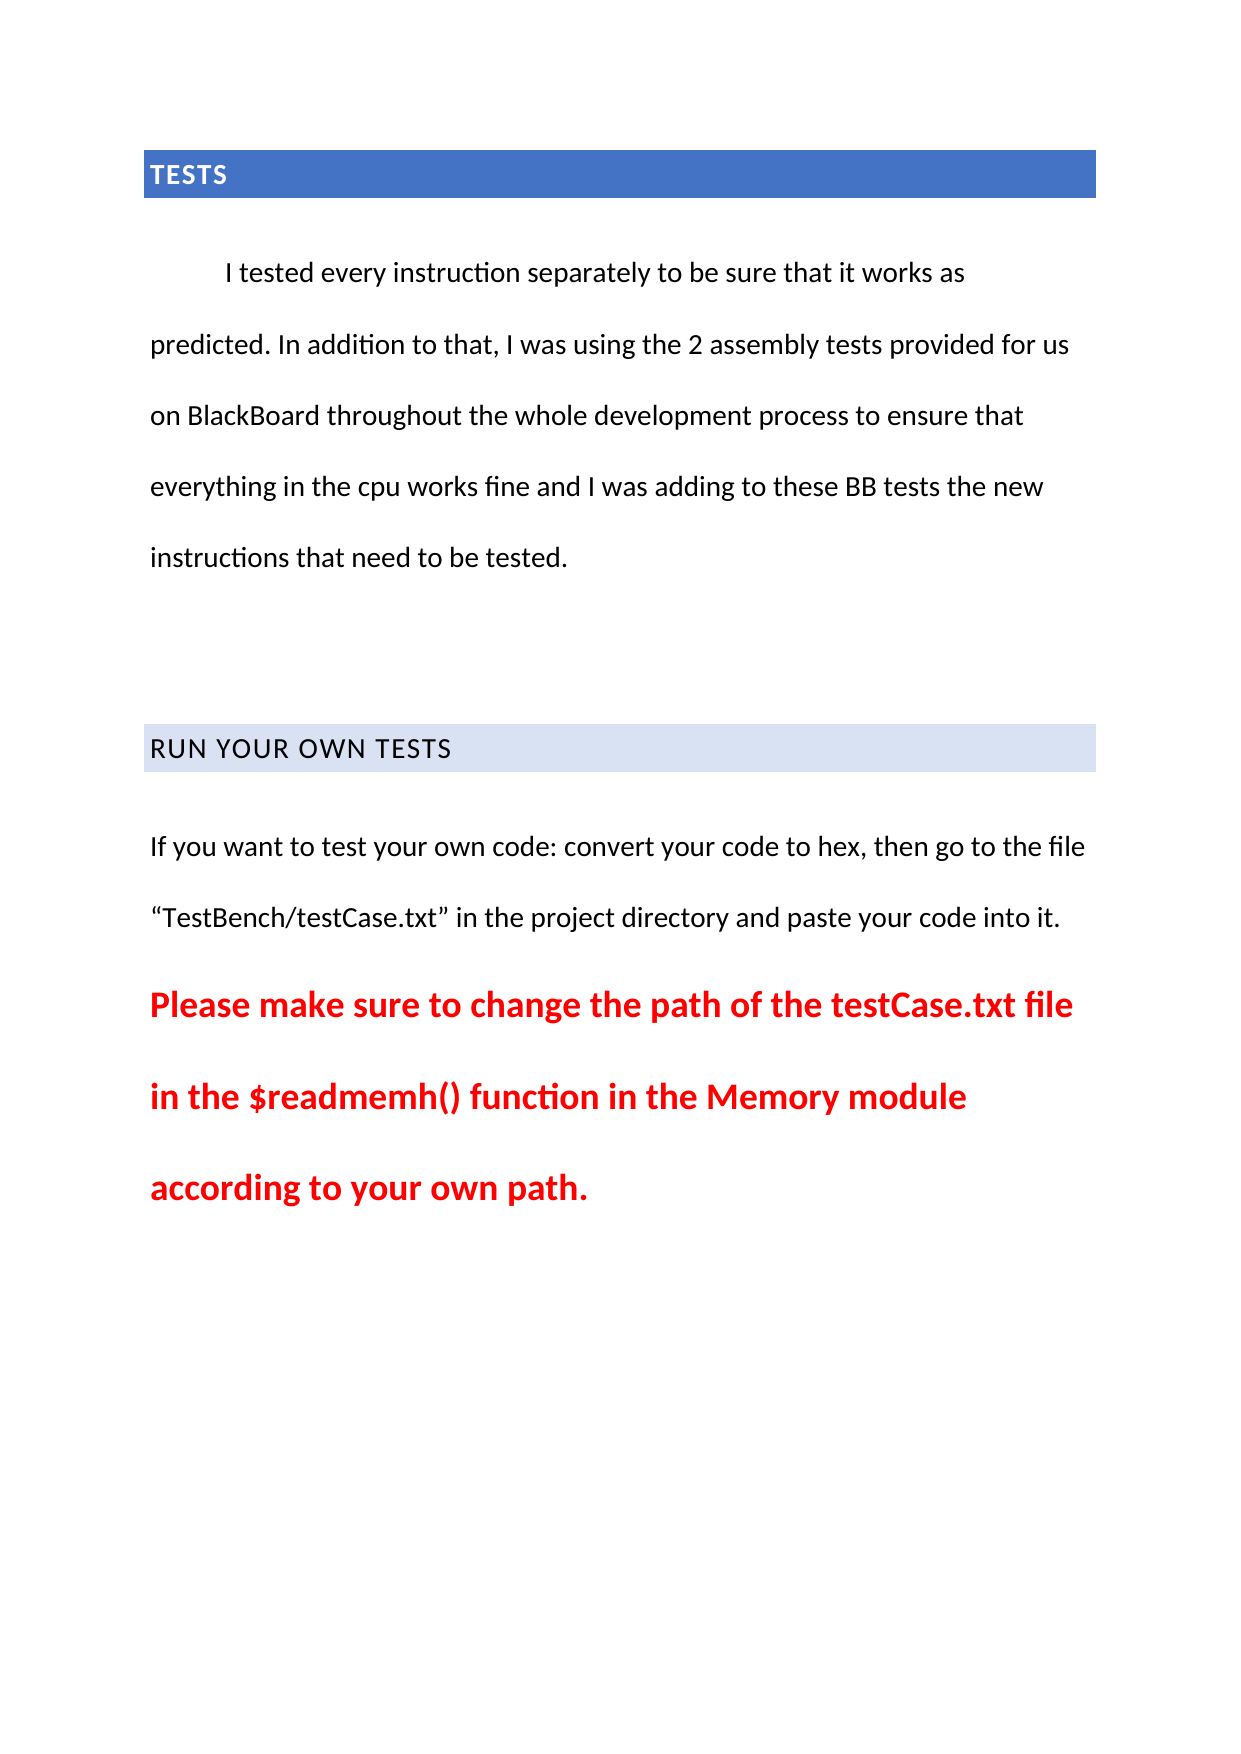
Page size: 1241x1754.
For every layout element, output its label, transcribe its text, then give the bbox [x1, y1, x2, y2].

text If you want to test your own code: convert your code to hex, then go to the file “TestBench/testCase.txt” in the project directory and paste your code into it. Please make sure to change the path of the testCase.txt file in the $readmemh() function in the Memory module according to your own path. [150, 828, 1090, 1210]
subtitle Run your own tests [150, 730, 1090, 766]
subtitle Tests [150, 156, 1090, 192]
text I tested every instruction separately to be sure that it works as predicted. In addition to that, I was using the 2 assembly tests provided for us on BlackBoard throughout the whole development process to ensure that everything in the cpu works fine and I was adding to these BB tests the new instructions that need to be tested. [150, 254, 1090, 575]
